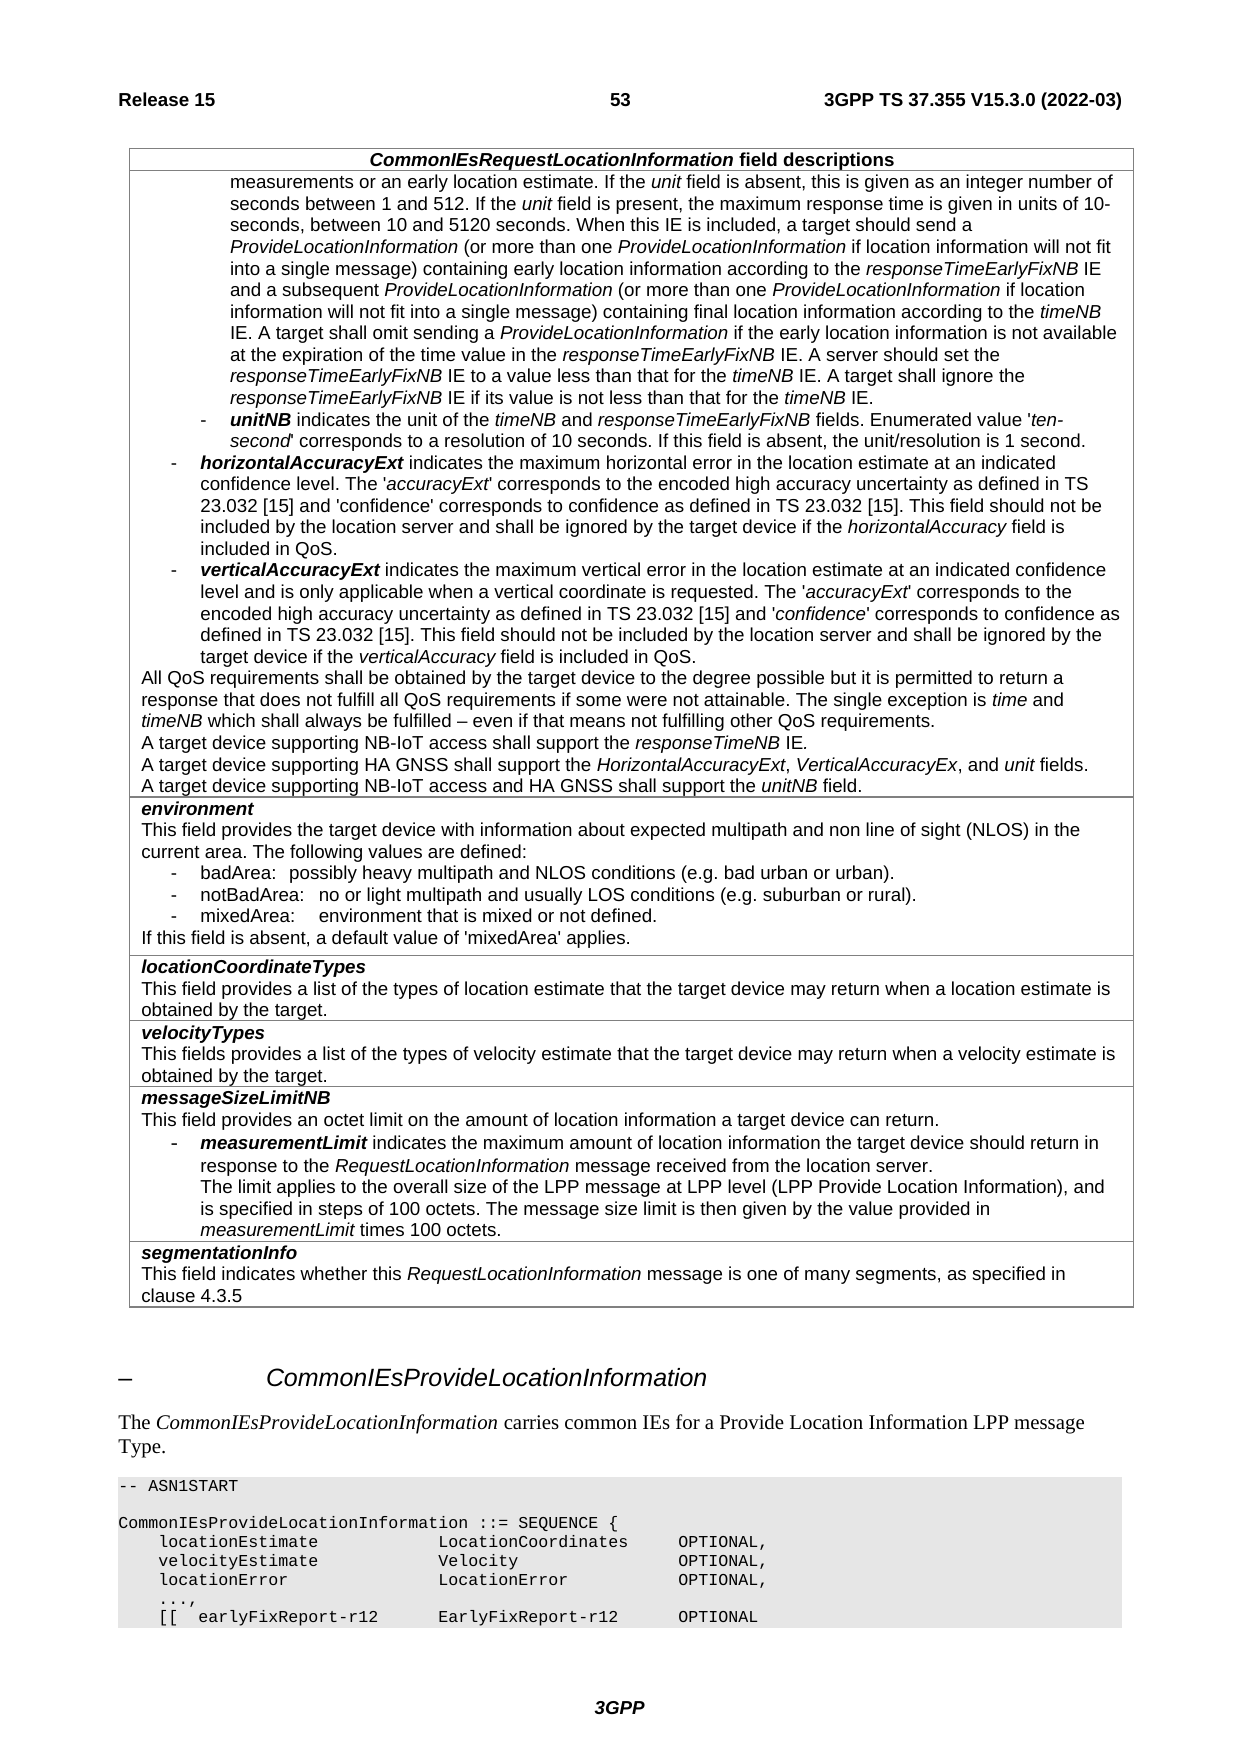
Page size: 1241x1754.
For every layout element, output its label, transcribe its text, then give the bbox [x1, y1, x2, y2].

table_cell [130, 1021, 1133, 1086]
text ..., [118, 1590, 1122, 1609]
text locationError LocationError OPTIONAL, [118, 1571, 1122, 1590]
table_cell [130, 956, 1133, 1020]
text The CommonIEsProvideLocationInformation carries common IEs for a Provide Location Information LPP message Type. [118, 1410, 1122, 1458]
text [[ earlyFixReport-r12 EarlyFixReport-r12 OPTIONAL [118, 1609, 1122, 1628]
text velocityEstimate Velocity OPTIONAL, [118, 1552, 1122, 1571]
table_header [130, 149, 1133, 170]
subtitle – CommonIEsProvideLocationInformation [118, 1363, 1122, 1391]
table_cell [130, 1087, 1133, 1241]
text -- ASN1START [118, 1477, 1122, 1496]
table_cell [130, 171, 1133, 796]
text locationEstimate LocationCoordinates OPTIONAL, [118, 1534, 1122, 1552]
text CommonIEsProvideLocationInformation ::= SEQUENCE { [118, 1515, 1122, 1534]
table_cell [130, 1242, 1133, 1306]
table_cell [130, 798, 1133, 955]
